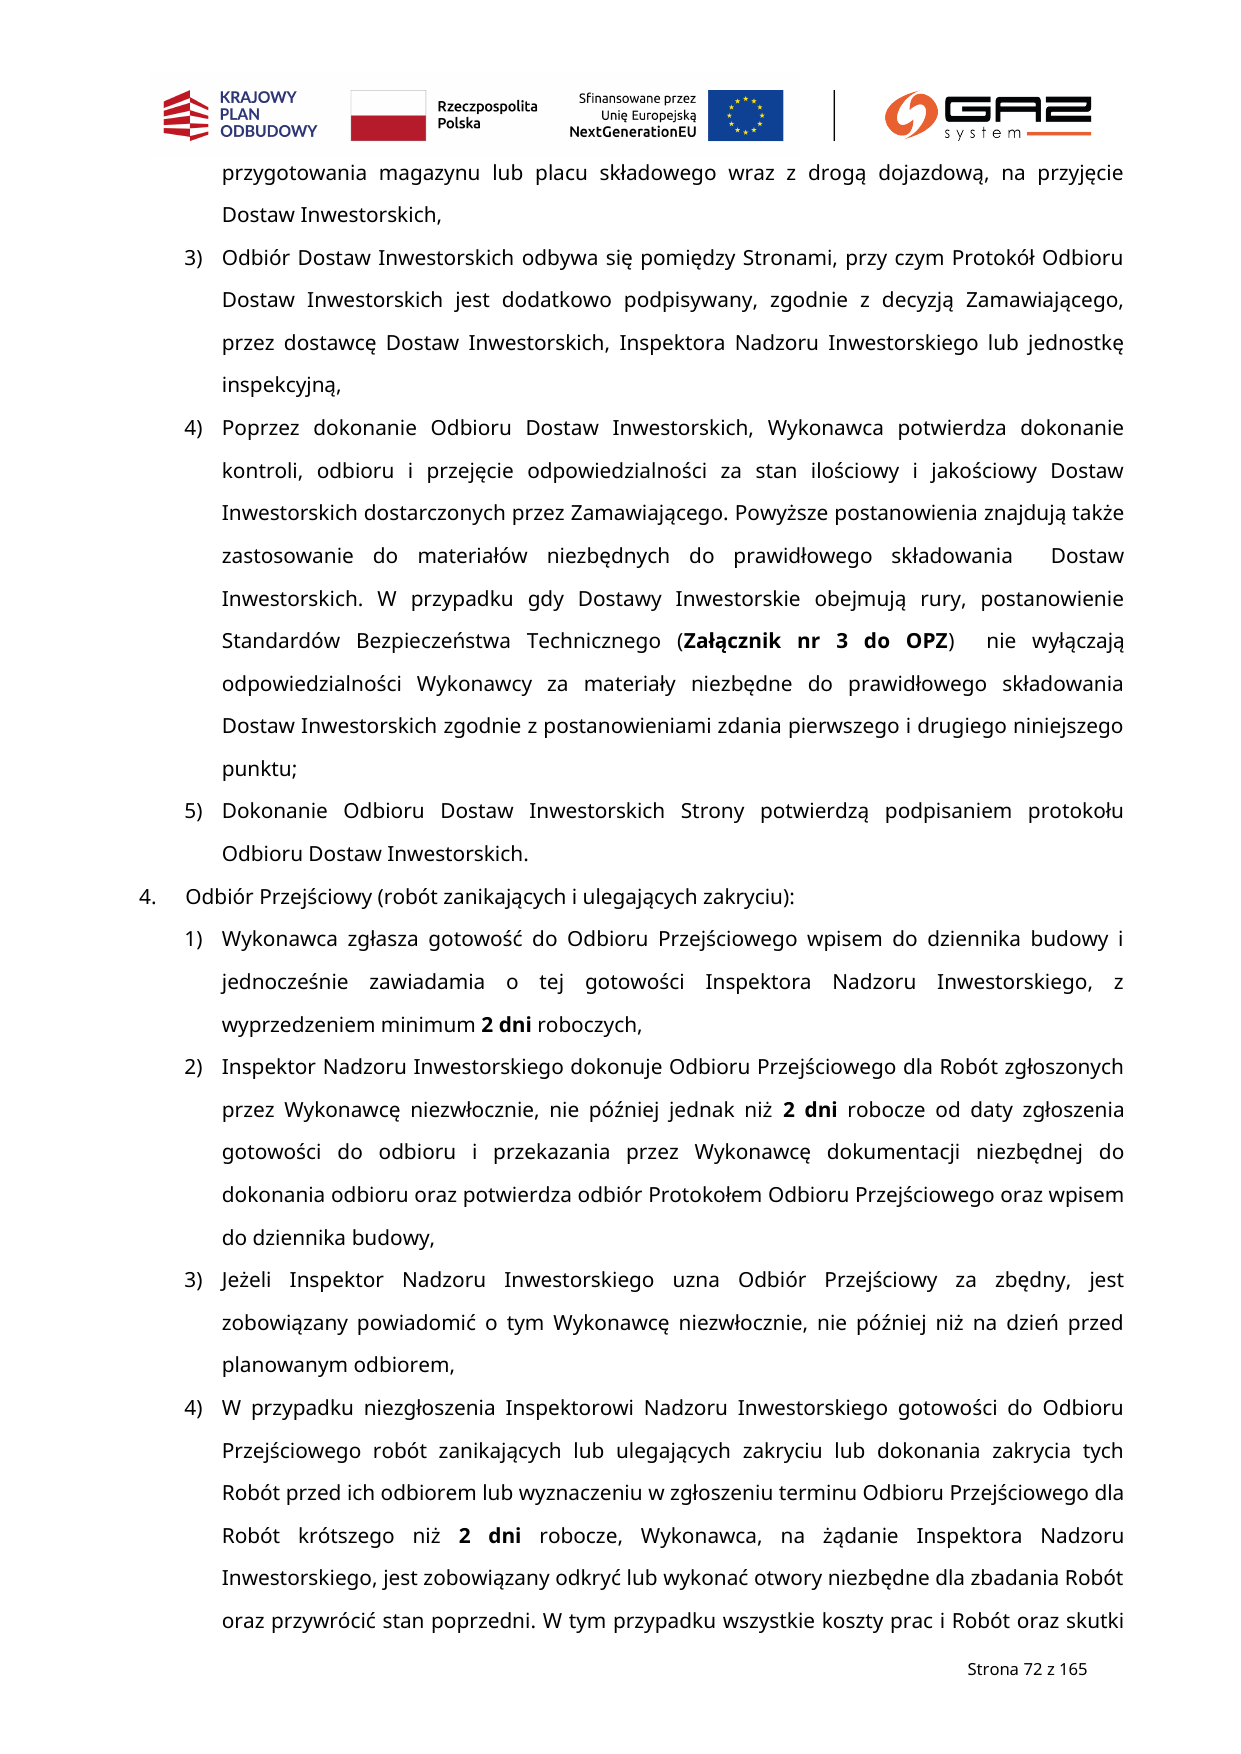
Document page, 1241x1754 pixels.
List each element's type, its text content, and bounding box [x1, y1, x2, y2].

picture [147, 73, 1108, 158]
list Jeżeli Inspektor Nadzoru Inwestorskiego uzna Odbiór Przejściowy za zbędny, jest zobowiązany powiadomić o tym Wykonawcę niezwłocznie, nie później niż na dzień przed planowanym odbiorem, [184, 1265, 1125, 1379]
list Odbiór Dostaw Inwestorskich odbywa się pomiędzy Stronami, przy czym Protokół Odbioru Dostaw Inwestorskich jest dodatkowo podpisywany, zgodnie z decyzją Zamawiającego, przez dostawcę Dostaw Inwestorskich, Inspektora Nadzoru Inwestorskiego lub jednostkę inspekcyjną, [184, 243, 1125, 399]
list Inspektor Nadzoru Inwestorskiego dokonuje Odbioru Przejściowego dla Robót zgłoszonych przez Wykonawcę niezwłocznie, nie później jednak niż 2 dni robocze od daty zgłoszenia gotowości do odbioru i przekazania przez Wykonawcę dokumentacji niezbędnej do dokonania odbioru oraz potwierdza odbiór Protokołem Odbioru Przejściowego oraz wpisem do dziennika budowy, [184, 1052, 1125, 1251]
list Odbiór Przejściowy (robót zanikających i ulegających zakryciu): [148, 882, 1125, 910]
list Poprzez dokonanie Odbioru Dostaw Inwestorskich, Wykonawca potwierdza dokonanie kontroli, odbioru i przejęcie odpowiedzialności za stan ilościowy i jakościowy Dostaw Inwestorskich dostarczonych przez Zamawiającego. Powyższe postanowienia znajdują także zastosowanie do materiałów niezbędnych do prawidłowego składowania Dostaw Inwestorskich. W przypadku gdy Dostawy Inwestorskie obejmują rury, postanowienie Standardów Bezpieczeństwa Technicznego (Załącznik nr 3 do OPZ) nie wyłączają odpowiedzialności Wykonawcy za materiały niezbędne do prawidłowego składowania Dostaw Inwestorskich zgodnie z postanowieniami zdania pierwszego i drugiego niniejszego punktu; [184, 413, 1125, 782]
list Dokonanie Odbioru Dostaw Inwestorskich Strony potwierdzą podpisaniem protokołu Odbioru Dostaw Inwestorskich. [184, 797, 1125, 868]
list Wykonawca zgłasza gotowość do Odbioru Przejściowego wpisem do dziennika budowy i jednocześnie zawiadamia o tej gotowości Inspektora Nadzoru Inwestorskiego, z wyprzedzeniem minimum 2 dni roboczych, [184, 924, 1125, 1038]
